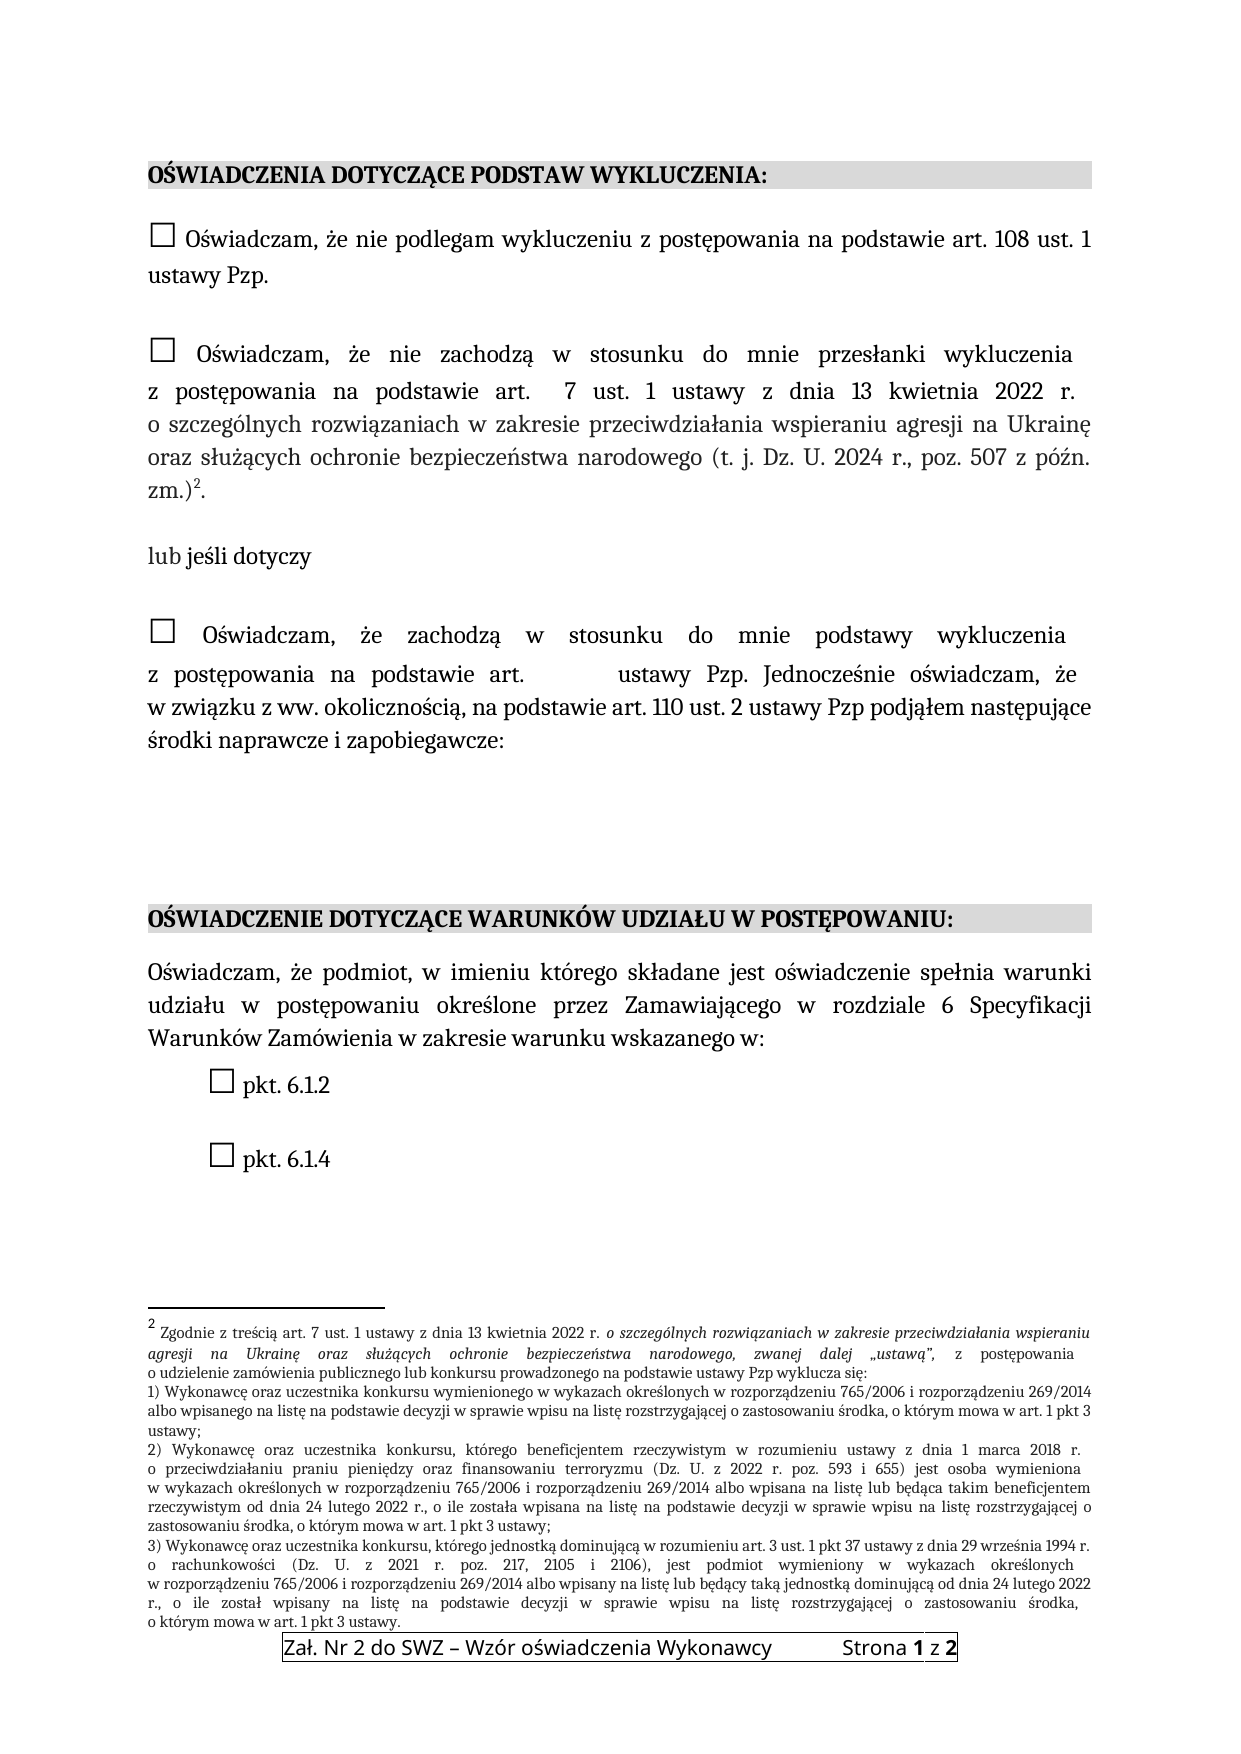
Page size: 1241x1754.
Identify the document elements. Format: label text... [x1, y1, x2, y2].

text Oświadczam, że podmiot, w imieniu którego składane jest oświadczenie spełnia warunki udziału w postępowaniu określone przez Zamawiającego w rozdziale 6 Specyfikacji Warunków Zamówienia w zakresie warunku wskazanego w: [148, 958, 1092, 1053]
text lub jeśli dotyczy [148, 542, 1092, 571]
list pkt. 6.1.4 [162, 1132, 1092, 1177]
text Oświadczam, że nie zachodzą w stosunku do mnie przesłanki wykluczenia z postępowania na podstawie art. 7 ust. 1 ustawy z dnia 13 kwietnia 2022 r. o szczególnych rozwiązaniach w zakresie przeciwdziałania wspieraniu agresji na Ukrainę oraz służących ochronie bezpieczeństwa narodowego (t. j. Dz. U. 2024 r., poz. 507 z późn. zm.). [148, 327, 1092, 504]
list pkt. 6.1.2 [162, 1057, 1092, 1103]
text Oświadczam, że zachodzą w stosunku do mnie podstawy wykluczenia z postępowania na podstawie art. ustawy Pzp. Jednocześnie oświadczam, że w związku z ww. okolicznością, na podstawie art. 110 ust. 2 ustawy Pzp podjąłem następujące środki naprawcze i zapobiegawcze: [148, 608, 1092, 754]
text OŚWIADCZENIE DOTYCZĄCE WARUNKÓW UDZIAŁU W POSTĘPOWANIU: [148, 904, 1092, 933]
text OŚWIADCZENIA DOTYCZĄCE PODSTAW WYKLUCZENIA: [148, 161, 1092, 189]
text Oświadczam, że nie podlegam wykluczeniu z postępowania na podstawie art. 108 ust. 1 ustawy Pzp. [148, 211, 1092, 290]
